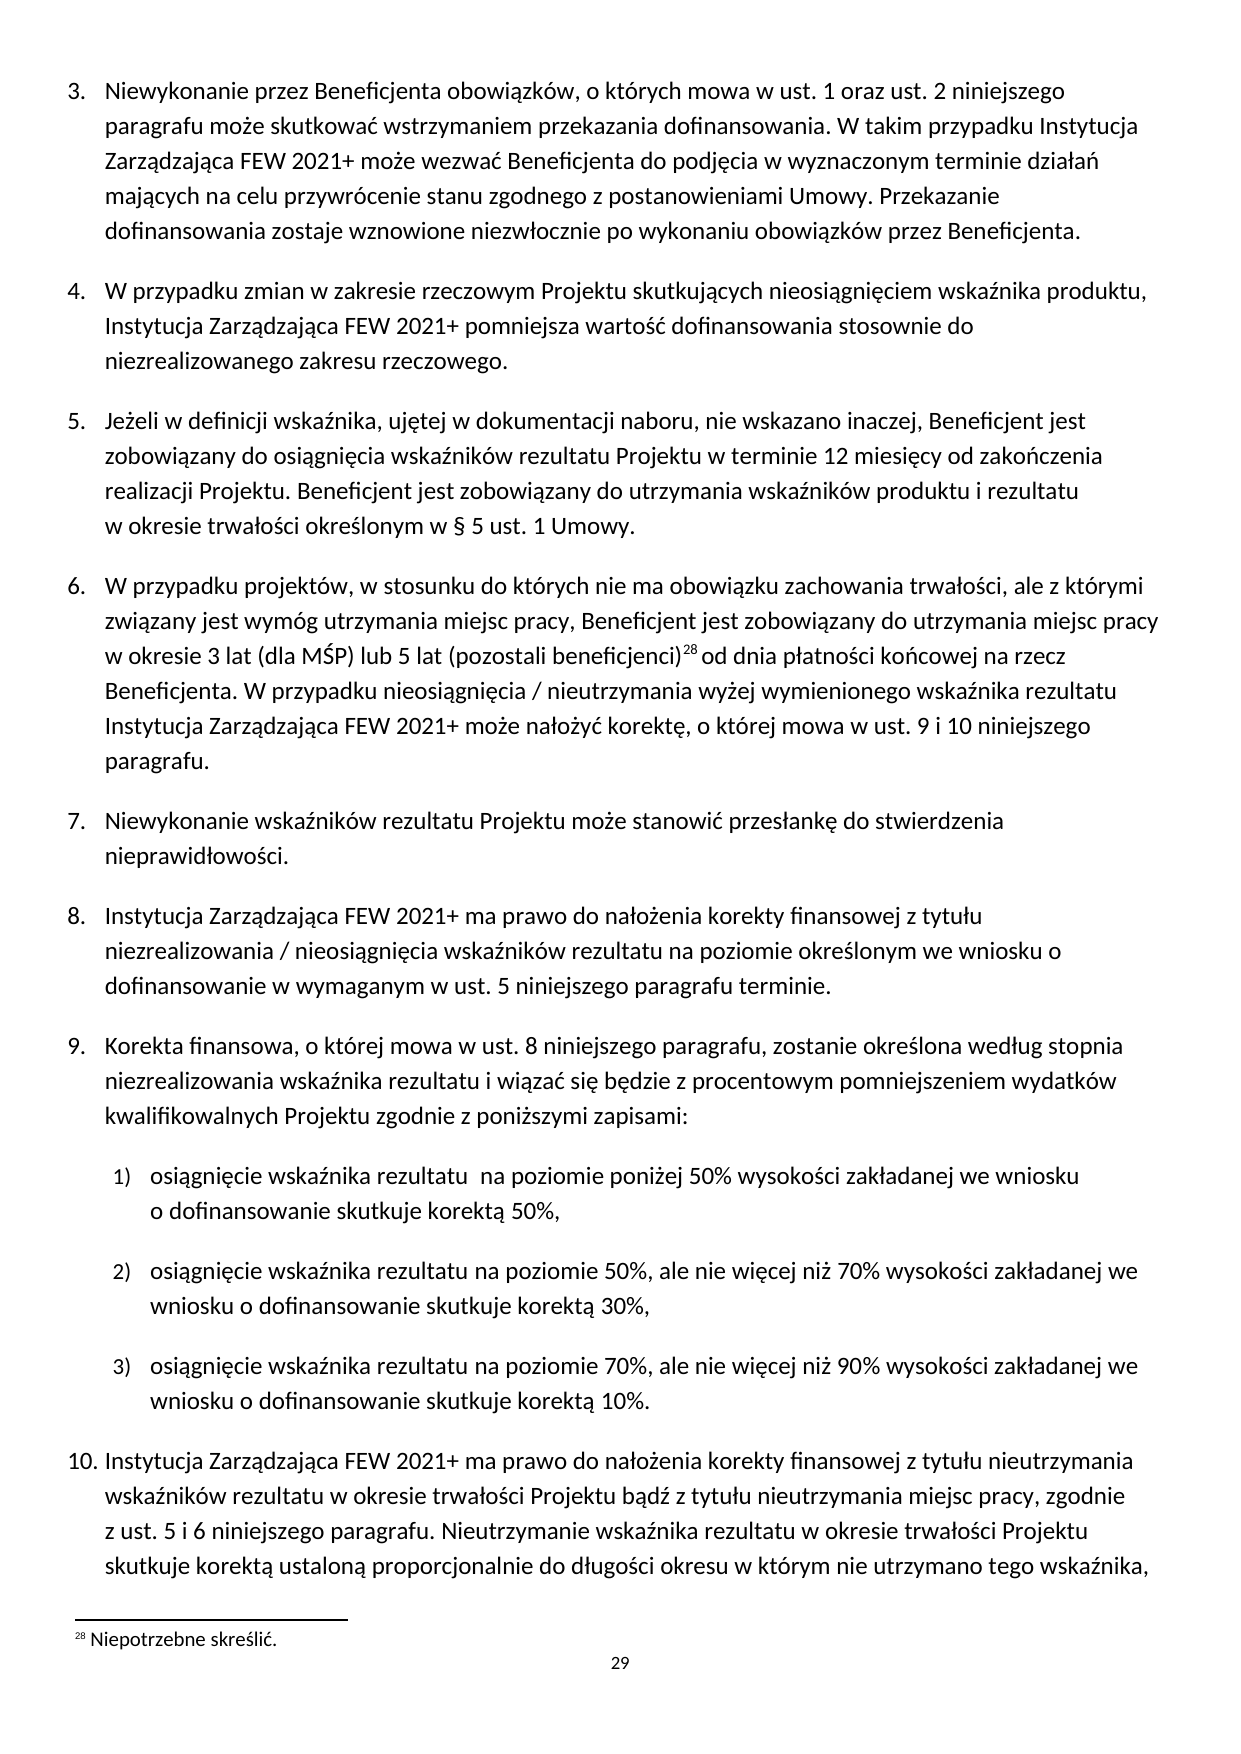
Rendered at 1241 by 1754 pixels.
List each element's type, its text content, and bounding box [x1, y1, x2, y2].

list Niewykonanie przez Beneficjenta obowiązków, o których mowa w ust. 1 oraz ust. 2 niniejszego paragrafu może skutkować wstrzymaniem przekazania dofinansowania. W takim przypadku Instytucja Zarządzająca FEW 2021+ może wezwać Beneficjenta do podjęcia w wyznaczonym terminie działań mających na celu przywrócenie stanu zgodnego z postanowieniami Umowy. Przekazanie dofinansowania zostaje wznowione niezwłocznie po wykonaniu obowiązków przez Beneficjenta. [67, 75, 1165, 246]
list Korekta finansowa, o której mowa w ust. 8 niniejszego paragrafu, zostanie określona według stopnia niezrealizowania wskaźnika rezultatu i wiązać się będzie z procentowym pomniejszeniem wydatków kwalifikowalnych Projektu zgodnie z poniższymi zapisami: [67, 1030, 1165, 1131]
list Instytucja Zarządzająca FEW 2021+ ma prawo do nałożenia korekty finansowej z tytułu niezrealizowania / nieosiągnięcia wskaźników rezultatu na poziomie określonym we wniosku o dofinansowanie w wymaganym w ust. 5 niniejszego paragrafu terminie. [67, 900, 1165, 1001]
list W przypadku projektów, w stosunku do których nie ma obowiązku zachowania trwałości, ale z którymi związany jest wymóg utrzymania miejsc pracy, Beneficjent jest zobowiązany do utrzymania miejsc pracy w okresie 3 lat (dla MŚP) lub 5 lat (pozostali beneficjenci) od dnia płatności końcowej na rzecz Beneficjenta. W przypadku nieosiągnięcia / nieutrzymania wyżej wymienionego wskaźnika rezultatu Instytucja Zarządzająca FEW 2021+ może nałożyć korektę, o której mowa w ust. 9 i 10 niniejszego paragrafu. [67, 570, 1165, 776]
list Jeżeli w definicji wskaźnika, ujętej w dokumentacji naboru, nie wskazano inaczej, Beneficjent jest zobowiązany do osiągnięcia wskaźników rezultatu Projektu w terminie 12 miesięcy od zakończenia realizacji Projektu. Beneficjent jest zobowiązany do utrzymania wskaźników produktu i rezultatu w okresie trwałości określonym w § 5 ust. 1 Umowy. [67, 405, 1165, 541]
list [67, 1445, 1165, 1581]
list osiągnięcie wskaźnika rezultatu na poziomie poniżej 50% wysokości zakładanej we wniosku o dofinansowanie skutkuje korektą 50%, [112, 1160, 1165, 1226]
list osiągnięcie wskaźnika rezultatu na poziomie 50%, ale nie więcej niż 70% wysokości zakładanej we wniosku o dofinansowanie skutkuje korektą 30%, [112, 1255, 1165, 1321]
list Niewykonanie wskaźników rezultatu Projektu może stanowić przesłankę do stwierdzenia nieprawidłowości. [67, 805, 1165, 871]
list W przypadku zmian w zakresie rzeczowym Projektu skutkujących nieosiągnięciem wskaźnika produktu, Instytucja Zarządzająca FEW 2021+ pomniejsza wartość dofinansowania stosownie do niezrealizowanego zakresu rzeczowego. [67, 275, 1165, 376]
list osiągnięcie wskaźnika rezultatu na poziomie 70%, ale nie więcej niż 90% wysokości zakładanej we wniosku o dofinansowanie skutkuje korektą 10%. [112, 1350, 1165, 1416]
